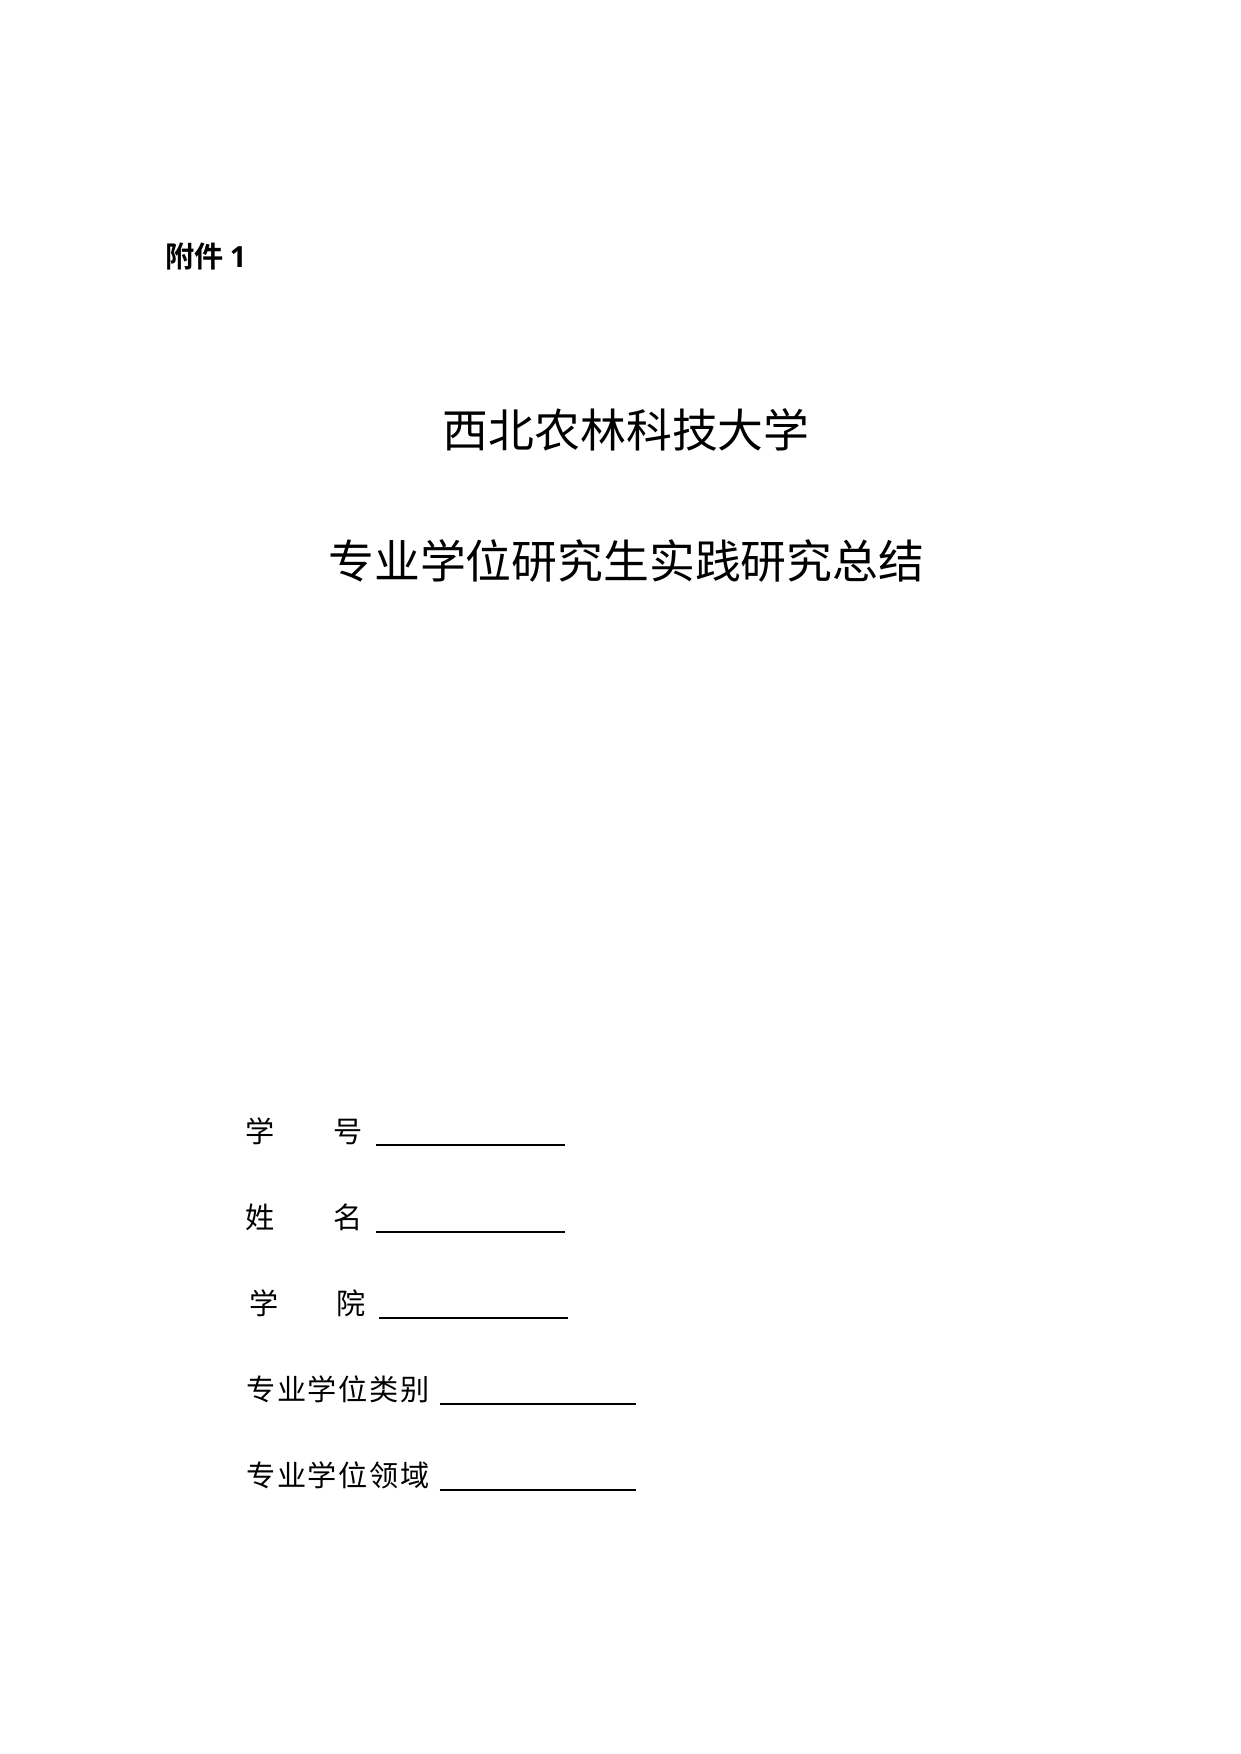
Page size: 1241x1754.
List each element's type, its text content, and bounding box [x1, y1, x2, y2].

text 学 号 [165, 1097, 1087, 1162]
text 西北农林科技大学 [165, 379, 1087, 476]
text 附件1 [165, 222, 1087, 287]
text 姓 名 [165, 1183, 1087, 1248]
text 专业学位类别 [165, 1355, 1087, 1420]
text 专业学位研究生实践研究总结 [165, 509, 1087, 607]
text 专业学位领域 [165, 1441, 1087, 1506]
text 学 院 [165, 1269, 1087, 1334]
